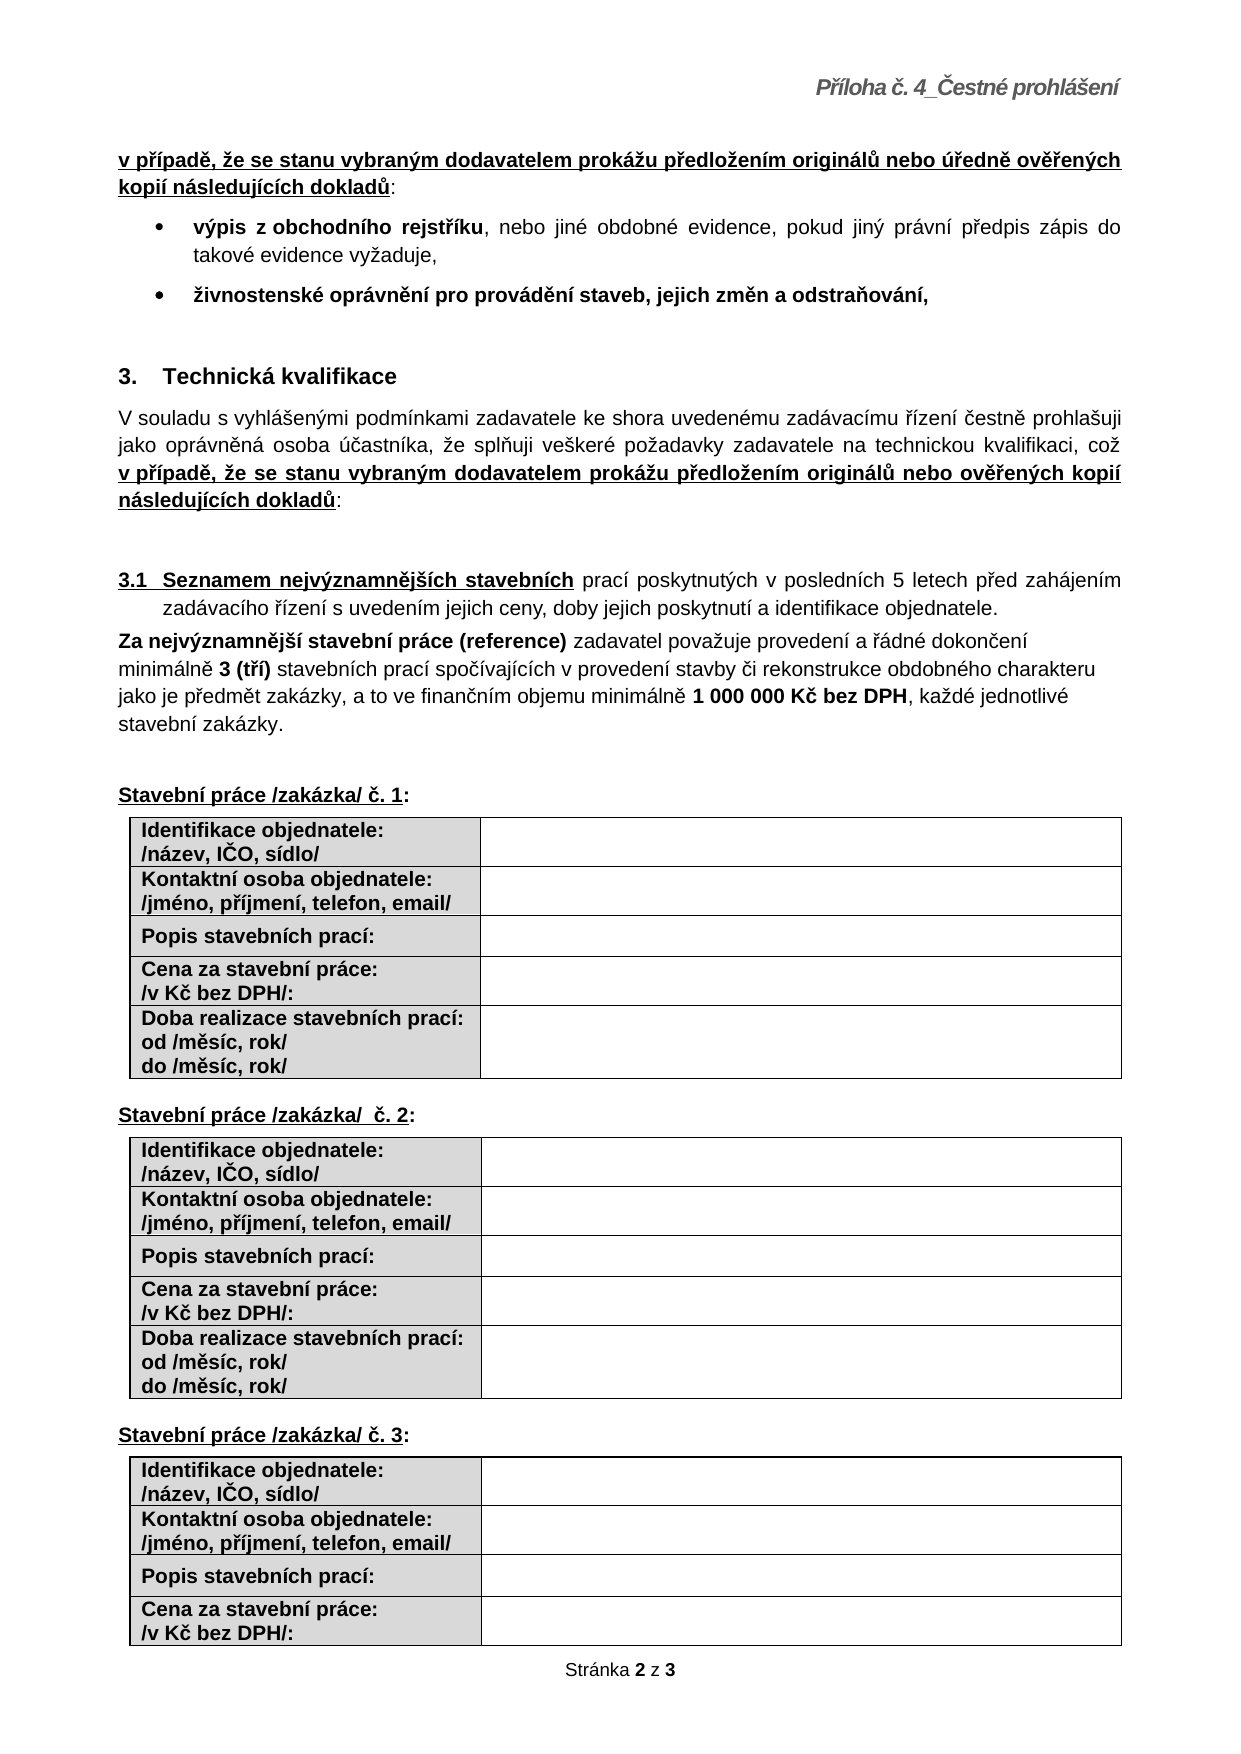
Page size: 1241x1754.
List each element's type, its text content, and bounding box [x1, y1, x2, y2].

table_cell Cena za stavební práce: /v Kč bez DPH/: [131, 1277, 481, 1325]
table_cell [481, 1006, 1121, 1078]
table_cell Kontaktní osoba objednatele: /jméno, příjmení, telefon, email/ [131, 867, 480, 914]
table_header [482, 1138, 1121, 1186]
subtitle Stavební práce /zakázka/ č. 3: [118, 1423, 1122, 1447]
table_header Identifikace objednatele: /název, IČO, sídlo/ [131, 1458, 481, 1505]
table_cell Popis stavebních prací: [131, 916, 480, 956]
table_header [481, 818, 1121, 866]
table_header Identifikace objednatele: /název, IČO, sídlo/ [131, 818, 480, 866]
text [118, 148, 1122, 169]
list Seznamem nejvýznamnějších stavebních prací poskytnutých v posledních 5 letech před zahájením zadávacího řízení s uvedením jejich ceny, doby jejich poskytnutí a identifikace objednatele. [118, 568, 1122, 619]
text V souladu s vyhlášenými podmínkami zadavatele ke shora uvedenému zadávacímu řízení čestně prohlašuji jako oprávněná osoba účastníka, že splňuji veškeré požadavky zadavatele na technickou kvalifikaci, což v případě, že se stanu vybraným dodavatelem prokážu předložením originálů nebo ověřených kopií následujících dokladů: [118, 406, 1122, 512]
table_cell Cena za stavební práce: /v Kč bez DPH/: [131, 957, 480, 1005]
table_cell [482, 1506, 1121, 1554]
table_cell [481, 957, 1121, 1005]
table_cell Kontaktní osoba objednatele: /jméno, příjmení, telefon, email/ [131, 1187, 481, 1234]
table_header Identifikace objednatele: /název, IČO, sídlo/ [131, 1138, 481, 1186]
table_cell [482, 1597, 1121, 1645]
subtitle Stavební práce /zakázka/ č. 1: [118, 783, 1122, 807]
list živnostenské oprávnění pro provádění staveb, jejich změn a odstraňování, [156, 283, 1122, 307]
table_cell [482, 1326, 1121, 1398]
table_cell [481, 916, 1121, 956]
subtitle Technická kvalifikace [118, 363, 1122, 389]
table_cell Popis stavebních prací: [131, 1236, 481, 1276]
table_cell Kontaktní osoba objednatele: /jméno, příjmení, telefon, email/ [131, 1506, 481, 1554]
table_cell [482, 1555, 1121, 1596]
table_cell [482, 1236, 1121, 1276]
subtitle Stavební práce /zakázka/ č. 2: [118, 1103, 1122, 1127]
table_cell Cena za stavební práce: /v Kč bez DPH/: [131, 1597, 481, 1645]
table_cell [482, 1187, 1121, 1234]
list výpis z obchodního rejstříku, nebo jiné obdobné evidence, pokud jiný právní předpis zápis do takové evidence vyžaduje, [156, 215, 1122, 267]
table_cell Popis stavebních prací: [131, 1555, 481, 1596]
table_cell [481, 867, 1121, 914]
table_cell [482, 1277, 1121, 1325]
table_cell Doba realizace stavebních prací: od /měsíc, rok/ do /měsíc, rok/ [131, 1006, 480, 1078]
text Za nejvýznamnější stavební práce (reference) zadavatel považuje provedení a řádné dokončení minimálně 3 (tří) stavebních prací spočívajících v provedení stavby či rekonstrukce obdobného charakteru jako je předmět zakázky, a to ve finančním objemu minimálně 1 000 000 Kč bez DPH, každé jednotlivé stavební zakázky. [118, 629, 1122, 736]
table_header [482, 1458, 1121, 1505]
table_cell Doba realizace stavebních prací: od /měsíc, rok/ do /měsíc, rok/ [131, 1326, 481, 1398]
